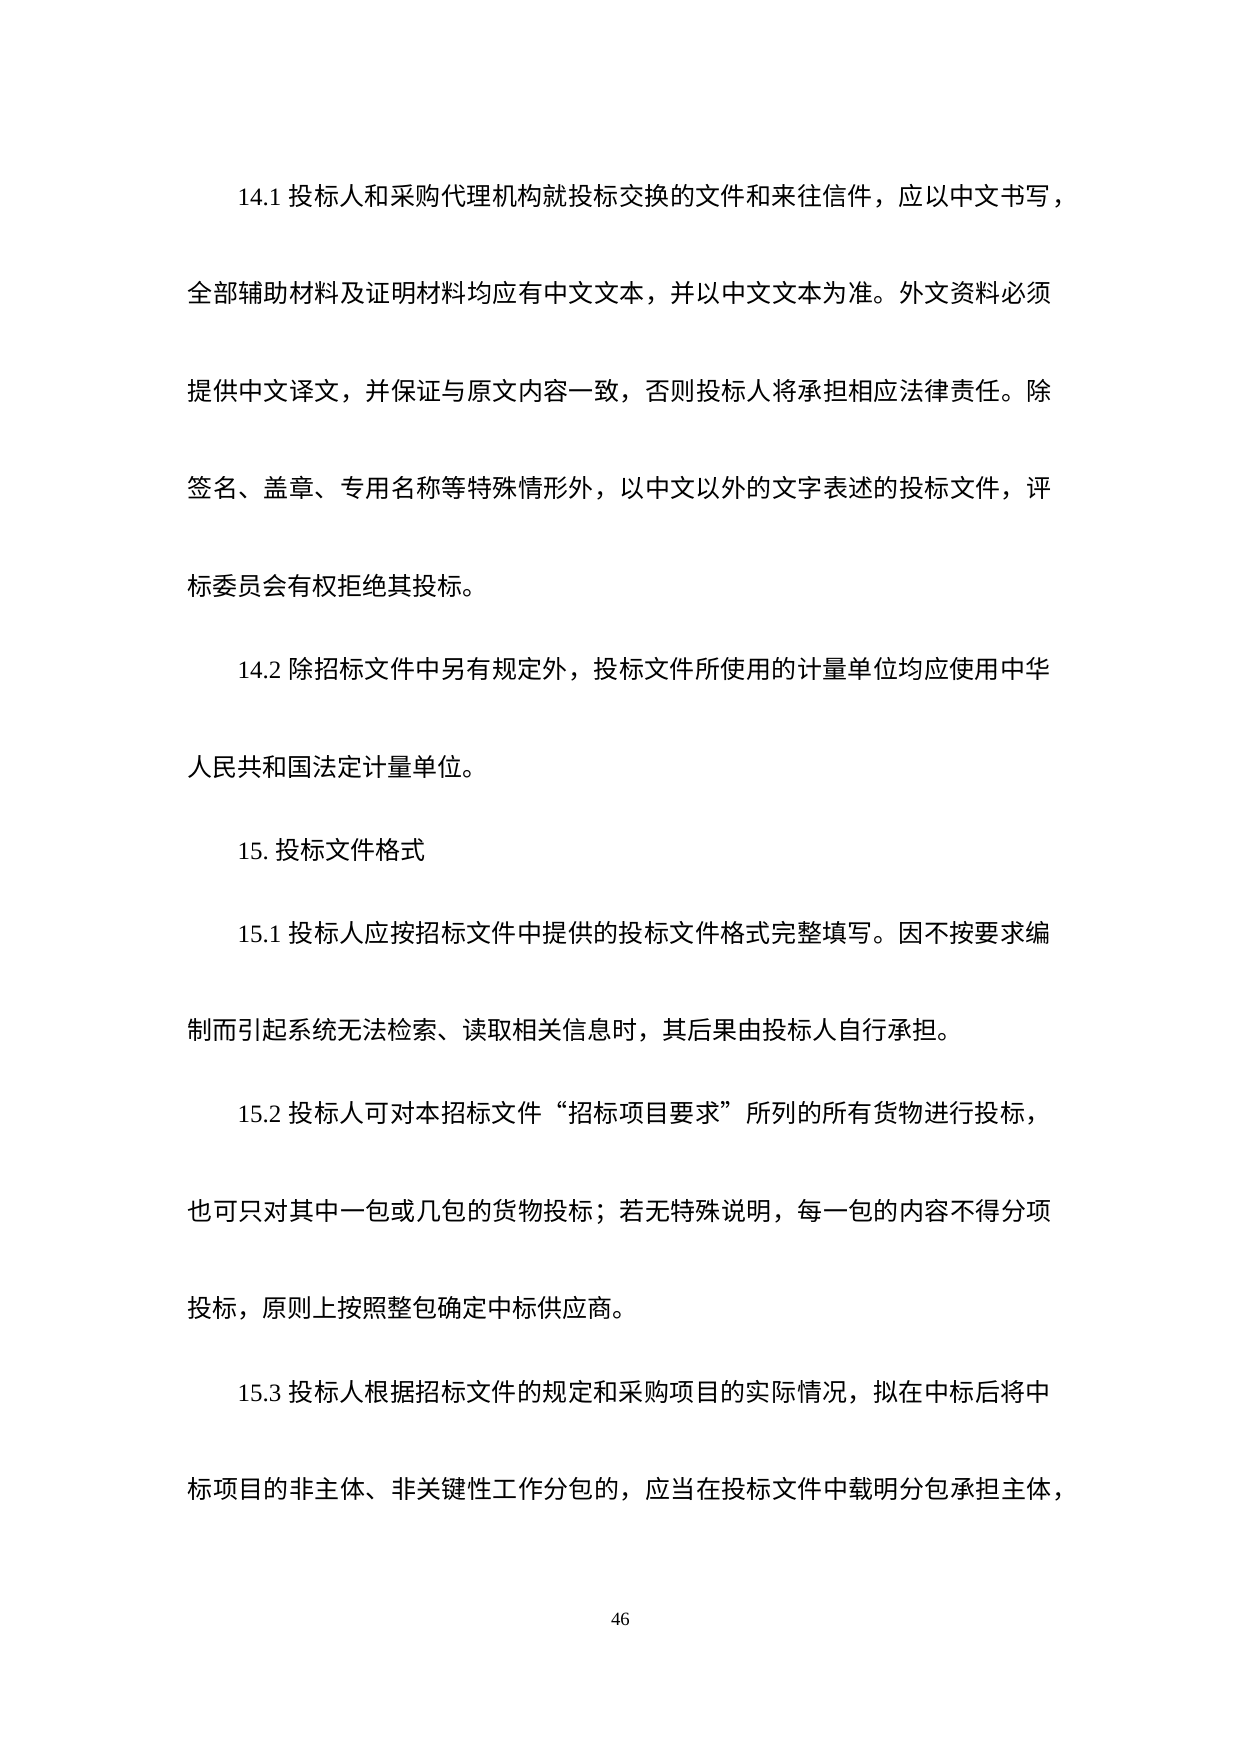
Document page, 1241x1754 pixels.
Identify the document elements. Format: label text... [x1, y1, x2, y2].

text 14.1 投标人和采购代理机构就投标交换的文件和来往信件，应以中文书写，全部辅助材料及证明材料均应有中文文本，并以中文文本为准。外文资料必须提供中文译文，并保证与原文内容一致，否则投标人将承担相应法律责任。除签名、盖章、专用名称等特殊情形外，以中文以外的文字表述的投标文件，评标委员会有权拒绝其投标。 [187, 162, 1053, 617]
text 15.1 投标人应按招标文件中提供的投标文件格式完整填写。因不按要求编制而引起系统无法检索、读取相关信息时，其后果由投标人自行承担。 [187, 899, 1053, 1061]
text 15. 投标文件格式 [187, 816, 1053, 881]
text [187, 1358, 1053, 1520]
text 15.2 投标人可对本招标文件“招标项目要求”所列的所有货物进行投标，也可只对其中一包或几包的货物投标；若无特殊说明，每一包的内容不得分项投标，原则上按照整包确定中标供应商。 [187, 1079, 1053, 1339]
text 14.2 除招标文件中另有规定外，投标文件所使用的计量单位均应使用中华人民共和国法定计量单位。 [187, 635, 1053, 798]
